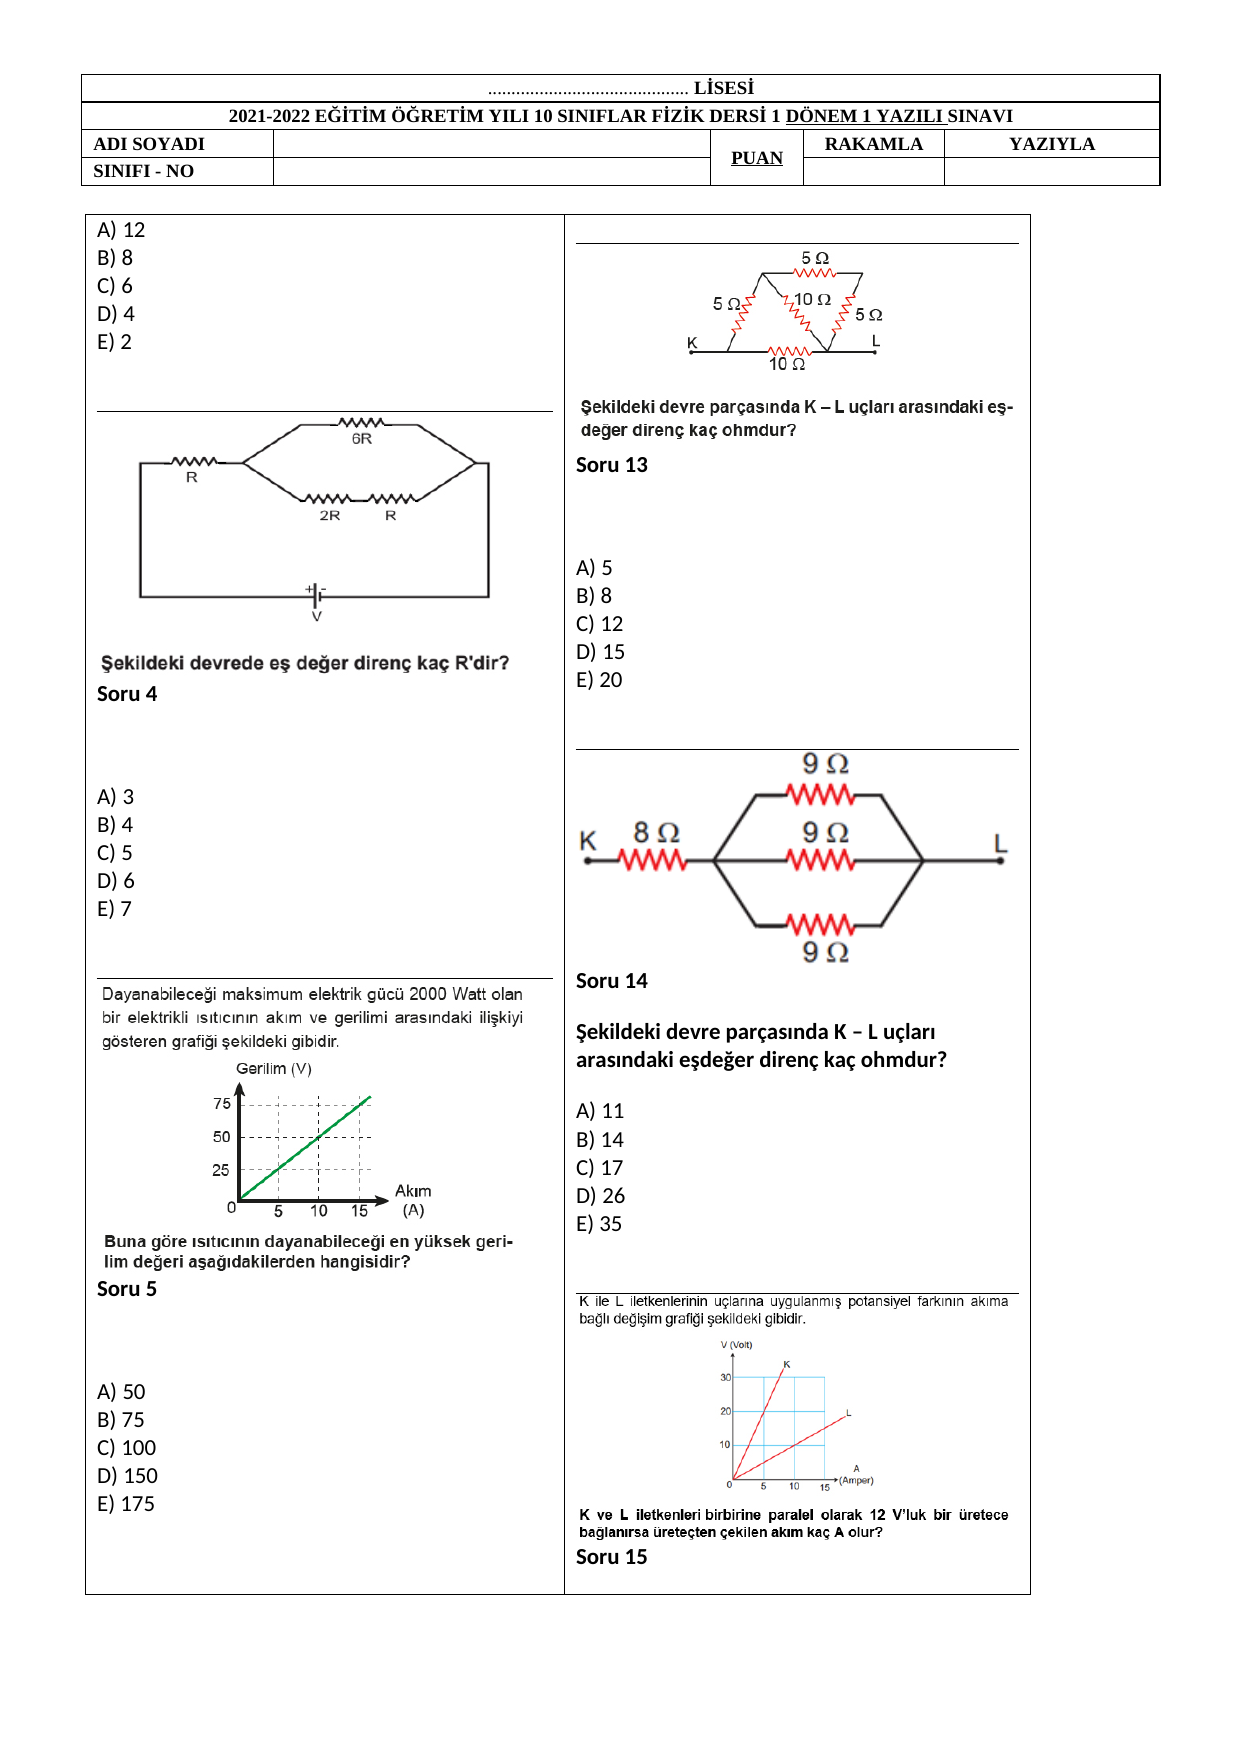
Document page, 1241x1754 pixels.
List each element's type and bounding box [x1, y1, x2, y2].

picture [96, 412, 535, 679]
picture [575, 750, 1014, 966]
table_header [86, 215, 564, 1594]
picture [575, 1294, 1014, 1543]
picture [96, 979, 535, 1275]
picture [575, 244, 1014, 450]
table_header [565, 215, 1030, 1594]
